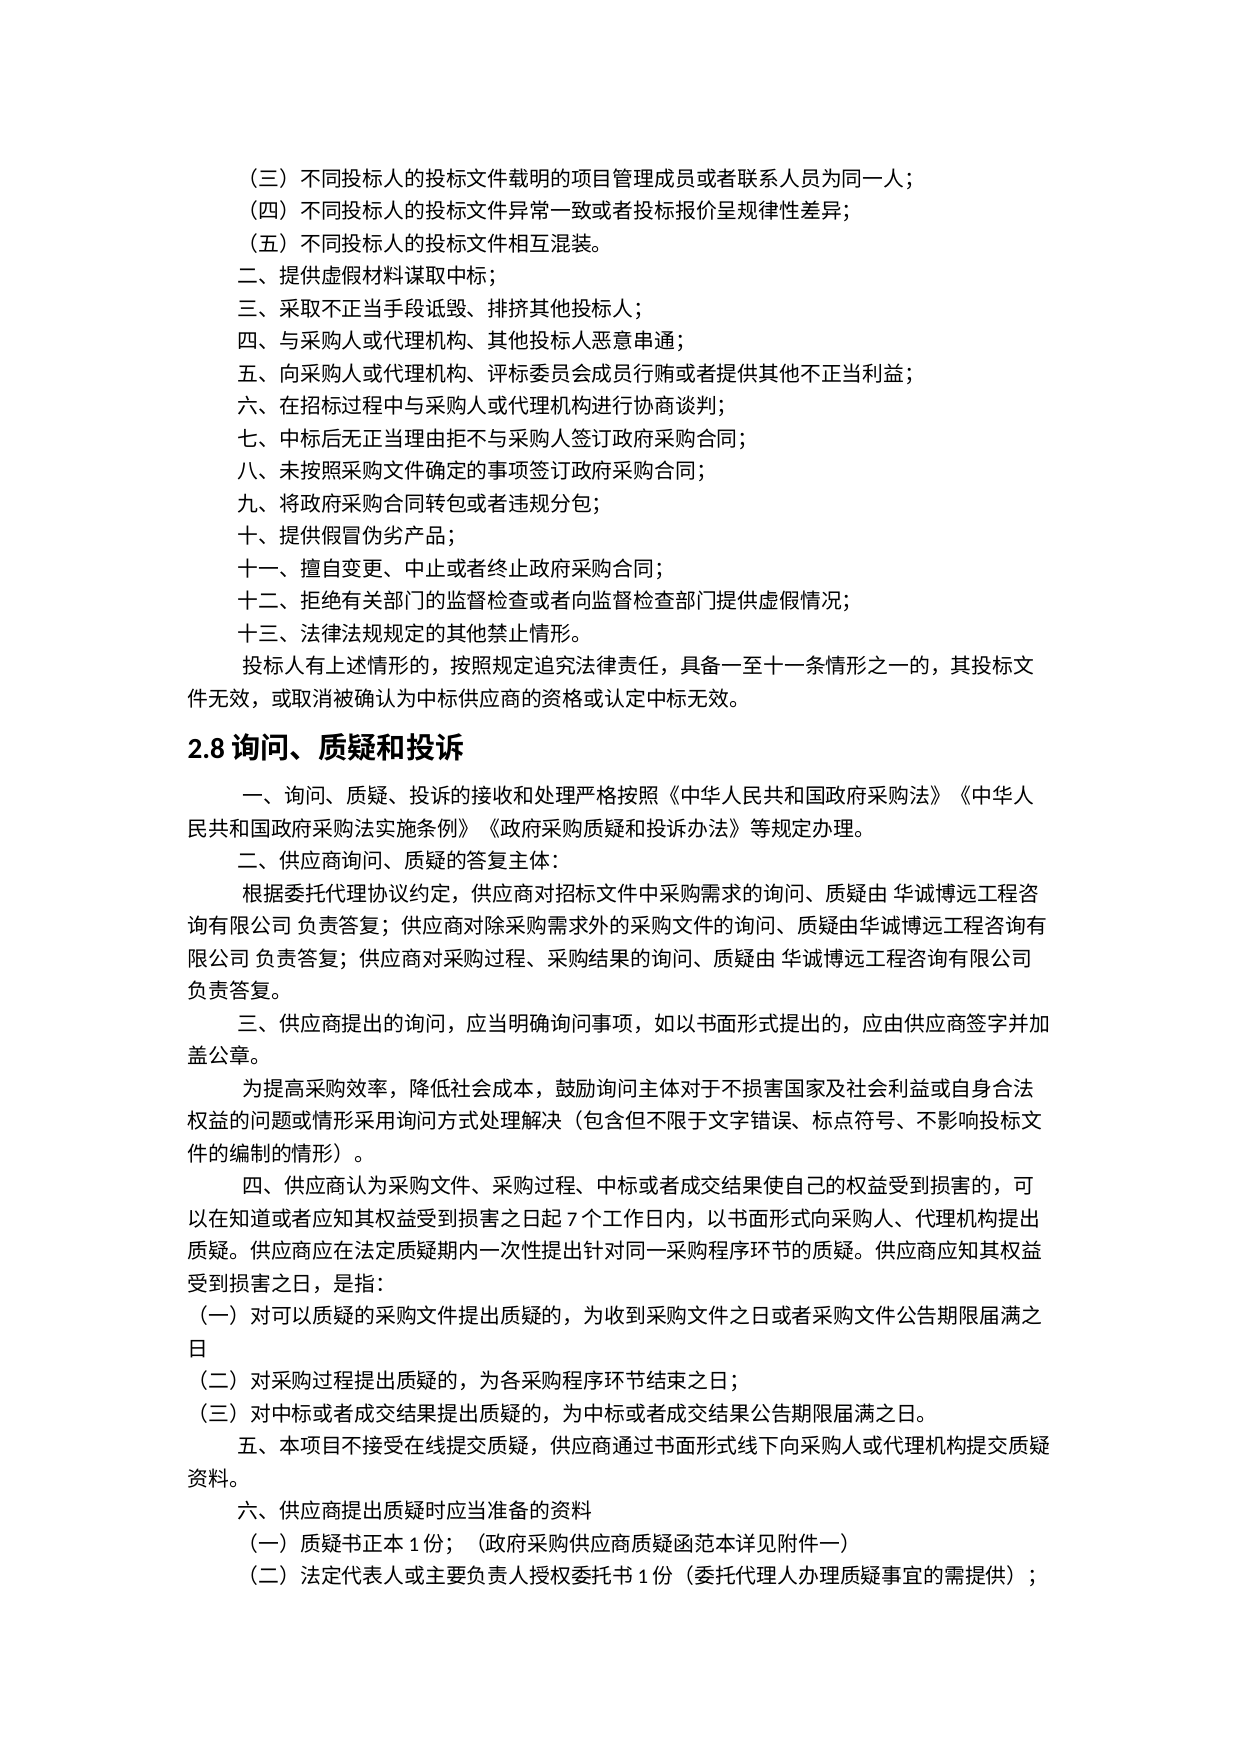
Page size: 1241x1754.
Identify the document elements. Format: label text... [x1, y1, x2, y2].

text 六、供应商提出质疑时应当准备的资料 [187, 1494, 1053, 1527]
text 投标人有上述情形的，按照规定追究法律责任，具备一至十一条情形之一的，其投标文件无效，或取消被确认为中标供应商的资格或认定中标无效。 [187, 649, 1053, 714]
text （二）法定代表人或主要负责人授权委托书1份（委托代理人办理质疑事宜的需提供）； [187, 1559, 1053, 1592]
text 二、提供虚假材料谋取中标； [187, 259, 1053, 292]
text 八、未按照采购文件确定的事项签订政府采购合同； [187, 454, 1053, 487]
text （四）不同投标人的投标文件异常一致或者投标报价呈规律性差异； [187, 194, 1053, 227]
text 一、询问、质疑、投诉的接收和处理严格按照《中华人民共和国政府采购法》《中华人民共和国政府采购法实施条例》《政府采购质疑和投诉办法》等规定办理。 [187, 779, 1053, 844]
text 五、向采购人或代理机构、评标委员会成员行贿或者提供其他不正当利益； [187, 357, 1053, 389]
text 四、供应商认为采购文件、采购过程、中标或者成交结果使自己的权益受到损害的，可以在知道或者应知其权益受到损害之日起7个工作日内，以书面形式向采购人、代理机构提出质疑。供应商应在法定质疑期内一次性提出针对同一采购程序环节的质疑。供应商应知其权益受到损害之日，是指： [187, 1169, 1053, 1299]
text （三）不同投标人的投标文件载明的项目管理成员或者联系人员为同一人； [187, 162, 1053, 194]
text 四、与采购人或代理机构、其他投标人恶意串通； [187, 324, 1053, 357]
text 五、本项目不接受在线提交质疑，供应商通过书面形式线下向采购人或代理机构提交质疑资料。 [187, 1429, 1053, 1494]
text 三、采取不正当手段诋毁、排挤其他投标人； [187, 292, 1053, 324]
text （一）质疑书正本1份；（政府采购供应商质疑函范本详见附件一） [187, 1527, 1053, 1559]
text （三）对中标或者成交结果提出质疑的，为中标或者成交结果公告期限届满之日。 [187, 1397, 1053, 1429]
text （一）对可以质疑的采购文件提出质疑的，为收到采购文件之日或者采购文件公告期限届满之日 [187, 1299, 1053, 1364]
text 根据委托代理协议约定，供应商对招标文件中采购需求的询问、质疑由 华诚博远工程咨询有限公司 负责答复；供应商对除采购需求外的采购文件的询问、质疑由华诚博远工程咨询有限公司 负责答复；供应商对采购过程、采购结果的询问、质疑由 华诚博远工程咨询有限公司 负责答复。 [187, 877, 1053, 1007]
text 为提高采购效率，降低社会成本，鼓励询问主体对于不损害国家及社会利益或自身合法权益的问题或情形采用询问方式处理解决（包含但不限于文字错误、标点符号、不影响投标文件的编制的情形）。 [187, 1072, 1053, 1169]
text 九、将政府采购合同转包或者违规分包； [187, 487, 1053, 519]
text 六、在招标过程中与采购人或代理机构进行协商谈判； [187, 389, 1053, 422]
text （五）不同投标人的投标文件相互混装。 [187, 227, 1053, 259]
text 十一、擅自变更、中止或者终止政府采购合同； [187, 552, 1053, 584]
text 七、中标后无正当理由拒不与采购人签订政府采购合同； [187, 422, 1053, 454]
text 十、提供假冒伪劣产品； [187, 519, 1053, 552]
text 二、供应商询问、质疑的答复主体： [187, 844, 1053, 877]
text 十二、拒绝有关部门的监督检查或者向监督检查部门提供虚假情况； [187, 584, 1053, 617]
text 三、供应商提出的询问，应当明确询问事项，如以书面形式提出的，应由供应商签字并加盖公章。 [187, 1007, 1053, 1072]
text （二）对采购过程提出质疑的，为各采购程序环节结束之日； [187, 1364, 1053, 1397]
text 十三、法律法规规定的其他禁止情形。 [187, 617, 1053, 649]
text 2.8询问、质疑和投诉 [187, 714, 1053, 779]
